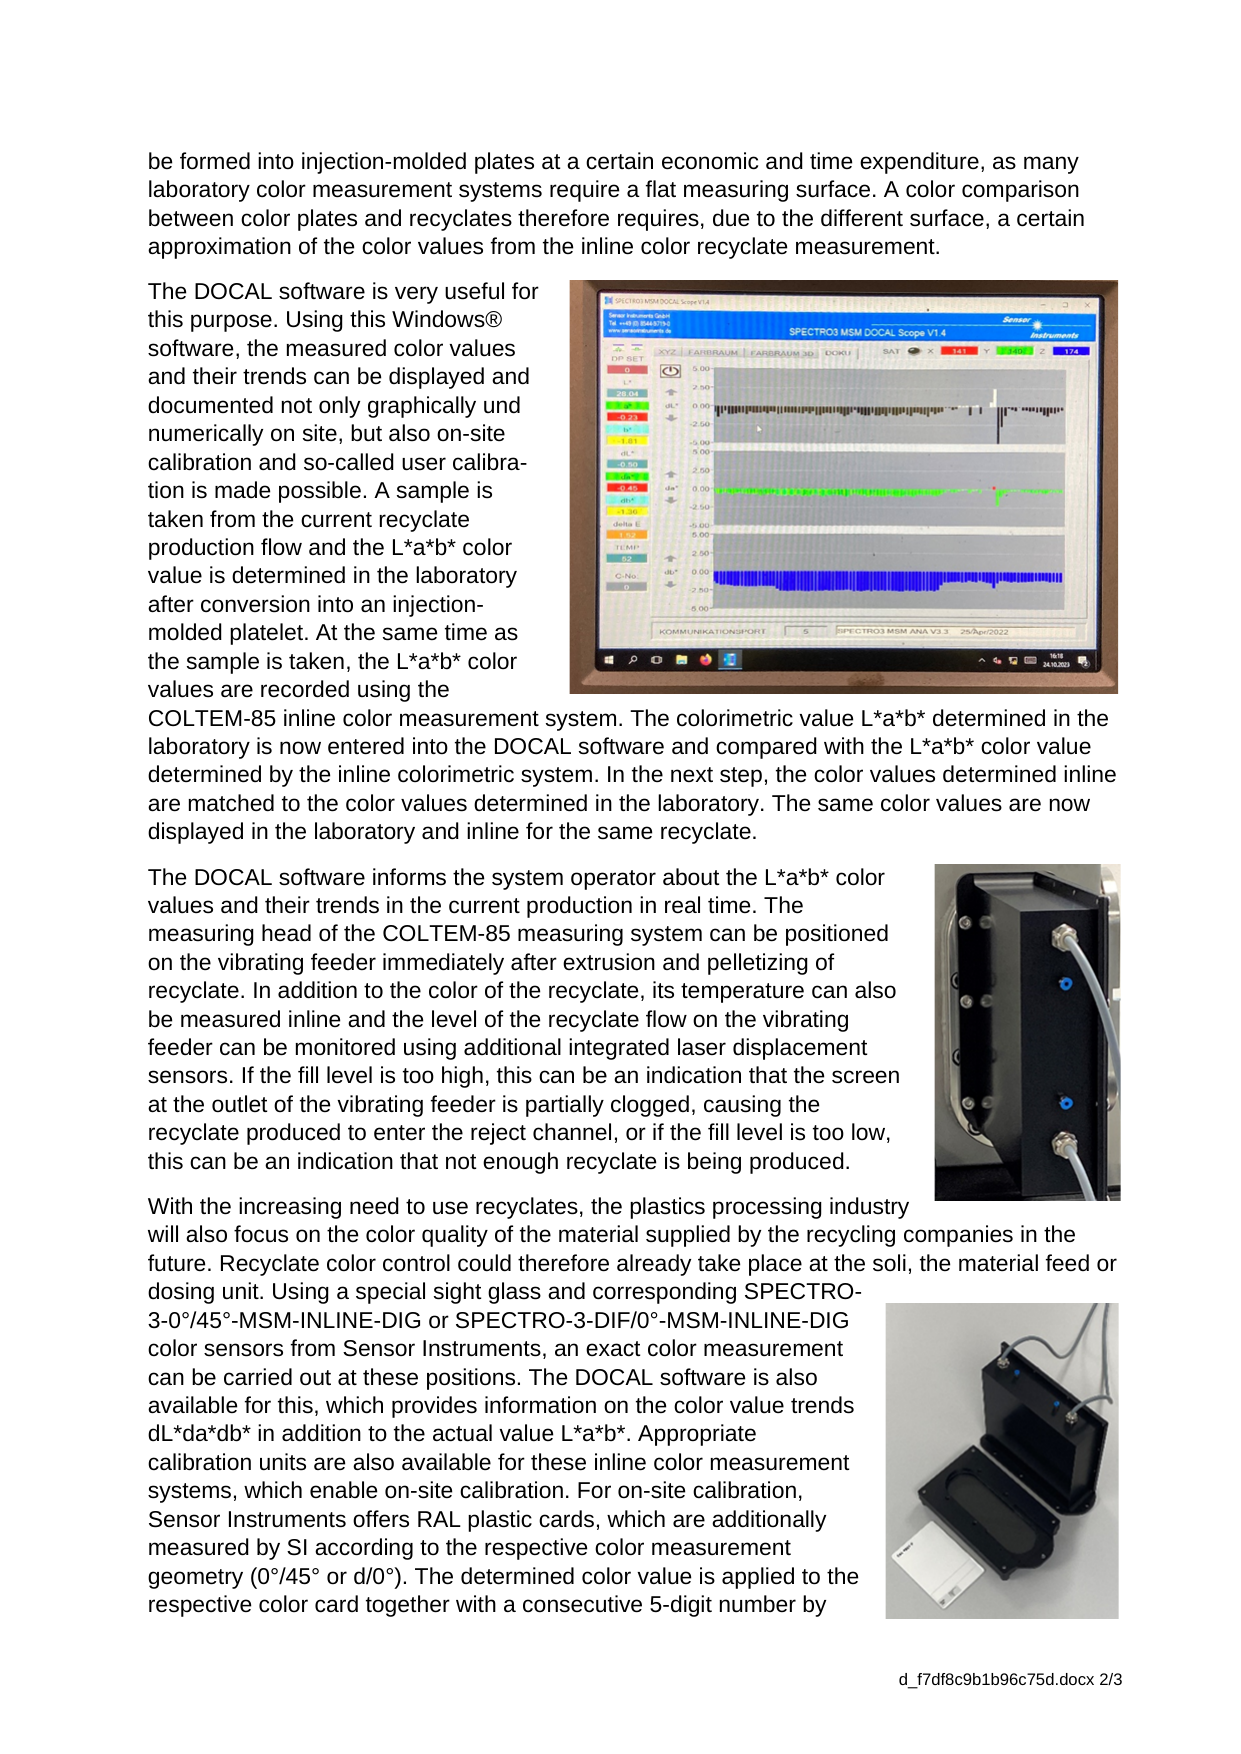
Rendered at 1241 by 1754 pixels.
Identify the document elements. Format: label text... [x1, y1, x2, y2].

text The DOCAL software informs the system operator about the L*a*b* color values and their trends in the current production in real time. The measuring head of the COLTEM-85 measuring system can be positioned on the vibrating feeder immediately after extrusion and pelletizing of recyclate. In addition to the color of the recyclate, its temperature can also be measured inline and the level of the recyclate flow on the vibrating feeder can be monitored using additional integrated laser displacement sensors. If the fill level is too high, this can be an indication that the screen at the outlet of the vibrating feeder is partially clogged, causing the recyclate produced to enter the reject channel, or if the fill level is too low, this can be an indication that not enough recyclate is being produced. [148, 863, 1122, 1174]
picture [568, 280, 1118, 693]
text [148, 148, 1122, 259]
picture [933, 864, 1121, 1199]
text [148, 1193, 1122, 1617]
picture [884, 1303, 1119, 1616]
